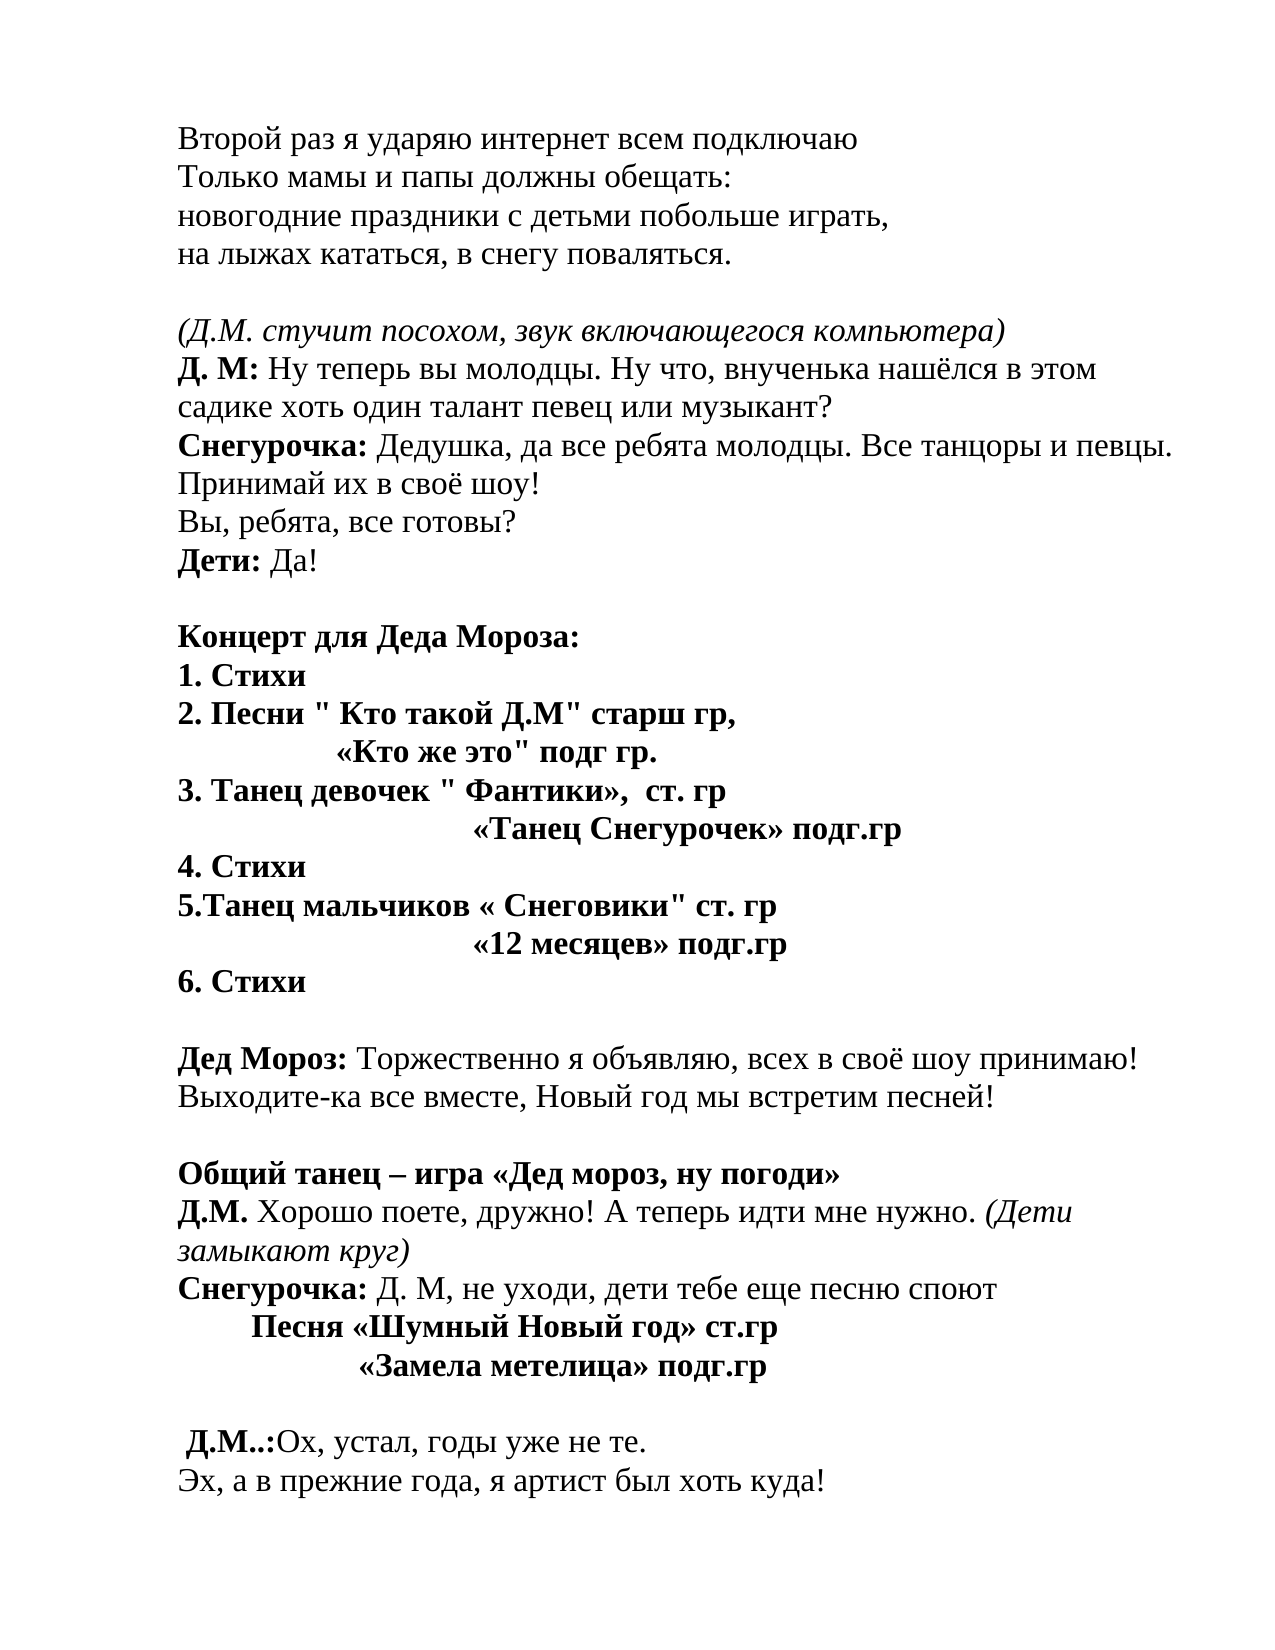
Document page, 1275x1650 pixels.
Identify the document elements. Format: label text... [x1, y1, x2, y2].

text «Танец Снегурочек» подг.гр [177, 808, 1186, 846]
text Второй раз я ударяю интернет всем подключаю [177, 118, 1186, 156]
text Дед Мороз: Торжественно я объявляю, всех в своё шоу принимаю! [177, 1038, 1186, 1076]
text Общий танец – игра «Дед мороз, ну погоди» [177, 1153, 1186, 1191]
text Вы, ребята, все готовы? [177, 501, 1186, 540]
text Выходите-ка все вместе, Новый год мы встретим песней! [177, 1076, 1186, 1115]
text Д.М..:Ох, устал, годы уже не те. [177, 1421, 1186, 1460]
text 5.Танец мальчиков « Снеговики" ст. гр [177, 885, 1186, 923]
text на лыжах кататься, в снегу поваляться. [177, 233, 1186, 271]
text 3. Танец девочек " Фантики», ст. гр [177, 770, 1186, 808]
text (Д.М. стучит посохом, звук включающегося компьютера) [177, 271, 1186, 348]
text Песня «Шумный Новый год» ст.гр [177, 1306, 1186, 1345]
text 1. Стихи [177, 655, 1186, 693]
text «12 месяцев» подг.гр [177, 923, 1186, 961]
text новогодние праздники с детьми побольше играть, [177, 195, 1186, 233]
text Д. М: Ну теперь вы молодцы. Ну что, внученька нашёлся в этом садике хоть один талант певец или музыкант? [177, 348, 1186, 425]
text «Замела метелица» подг.гр [177, 1345, 1186, 1383]
text Концерт для Деда Мороза: [177, 616, 1186, 655]
text Эх, а в прежние года, я артист был хоть куда! [177, 1460, 1186, 1498]
text Снегурочка: Дедушка, да все ребята молодцы. Все танцоры и певцы. Принимай их в своё шоу! [177, 425, 1186, 501]
text Снегурочка: Д. М, не уходи, дети тебе еще песню споют [177, 1268, 1186, 1306]
text Д.М. Хорошо поете, дружно! А теперь идти мне нужно. (Дети замыкают круг) [177, 1191, 1186, 1268]
text 6. Стихи [177, 961, 1186, 1000]
text 2. Песни " Кто такой Д.М" старш гр, [177, 693, 1186, 731]
text Дети: Да! [177, 540, 1186, 578]
text Только мамы и папы должны обещать: [177, 156, 1186, 195]
text «Кто же это" подг гр. [177, 731, 1186, 770]
text 4. Стихи [177, 846, 1186, 885]
